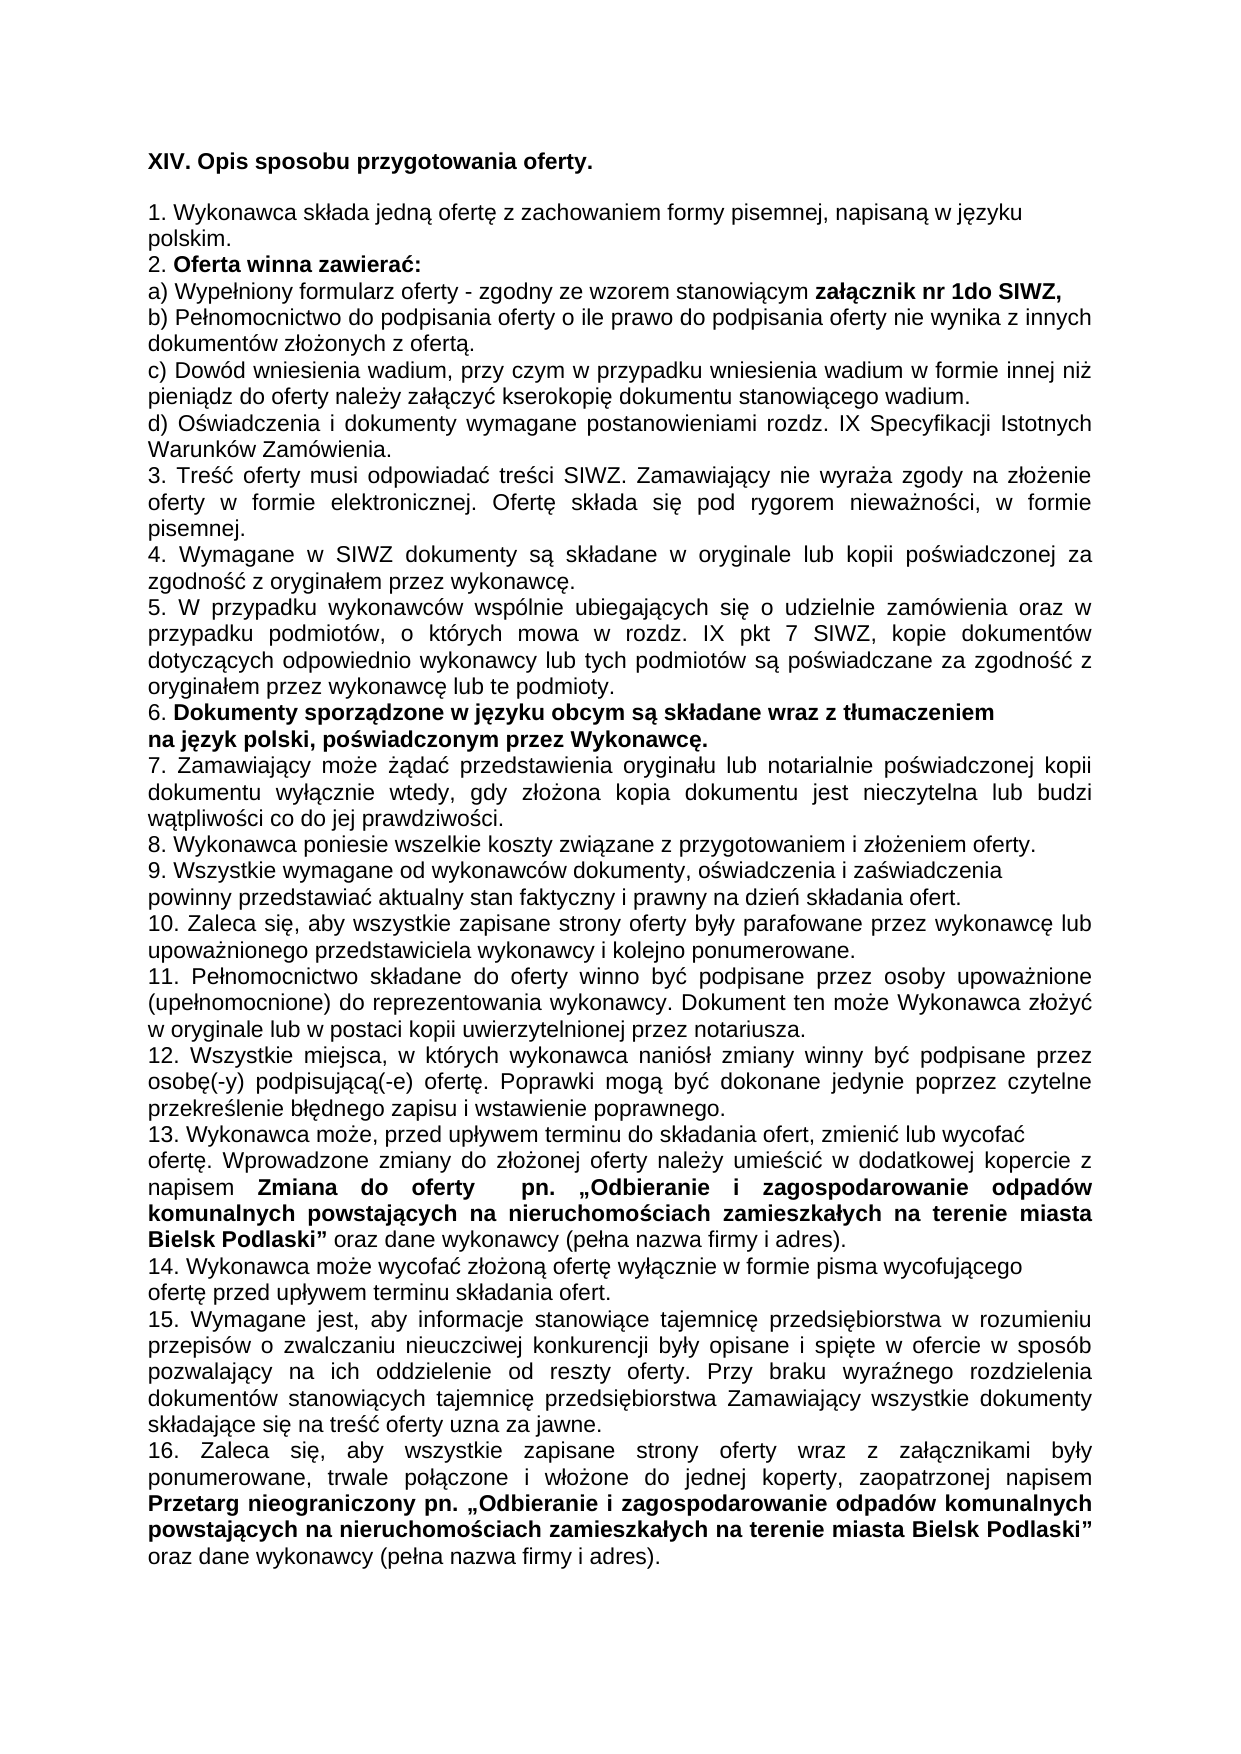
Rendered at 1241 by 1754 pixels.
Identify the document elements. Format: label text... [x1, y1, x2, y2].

text XIV. Opis sposobu przygotowania oferty. [148, 148, 1093, 174]
text d) Oświadczenia i dokumenty wymagane postanowieniami rozdz. IX Specyfikacji Istotnych Warunków Zamówienia. [148, 409, 1093, 462]
text 15. Wymagane jest, aby informacje stanowiące tajemnicę przedsiębiorstwa w rozumieniu przepisów o zwalczaniu nieuczciwej konkurencji były opisane i spięte w ofercie w sposób pozwalający na ich oddzielenie od reszty oferty. Przy braku wyraźnego rozdzielenia dokumentów stanowiących tajemnicę przedsiębiorstwa Zamawiający wszystkie dokumenty składające się na treść oferty uzna za jawne. [148, 1306, 1093, 1437]
text 6. Dokumenty sporządzone w języku obcym są składane wraz z tłumaczeniem [148, 699, 1093, 726]
text c) Dowód wniesienia wadium, przy czym w przypadku wniesienia wadium w formie innej niż pieniądz do oferty należy załączyć kserokopię dokumentu stanowiącego wadium. [148, 357, 1093, 409]
text na język polski, poświadczonym przez Wykonawcę. [148, 726, 1093, 752]
text 8. Wykonawca poniesie wszelkie koszty związane z przygotowaniem i złożeniem oferty. [148, 831, 1093, 857]
text 7. Zamawiający może żądać przedstawienia oryginału lub notarialnie poświadczonej kopii dokumentu wyłącznie wtedy, gdy złożona kopia dokumentu jest nieczytelna lub budzi wątpliwości co do jej prawdziwości. [148, 752, 1093, 831]
text 12. Wszystkie miejsca, w których wykonawca naniósł zmiany winny być podpisane przez osobę(-y) podpisującą(-e) ofertę. Poprawki mogą być dokonane jedynie poprzez czytelne przekreślenie błędnego zapisu i wstawienie poprawnego. [148, 1042, 1093, 1121]
text a) Wypełniony formularz oferty - zgodny ze wzorem stanowiącym załącznik nr 1do SIWZ, [148, 278, 1093, 304]
text 16. Zaleca się, aby wszystkie zapisane strony oferty wraz z załącznikami były ponumerowane, trwale połączone i włożone do jednej koperty, zaopatrzonej napisem Przetarg nieograniczony pn. „Odbieranie i zagospodarowanie odpadów komunalnych powstających na nieruchomościach zamieszkałych na terenie miasta Bielsk Podlaski” oraz dane wykonawcy (pełna nazwa firmy i adres). [148, 1437, 1093, 1569]
text 3. Treść oferty musi odpowiadać treści SIWZ. Zamawiający nie wyraża zgody na złożenie oferty w formie elektronicznej. Ofertę składa się pod rygorem nieważności, w formie pisemnej. [148, 462, 1093, 541]
text 4. Wymagane w SIWZ dokumenty są składane w oryginale lub kopii poświadczonej za zgodność z oryginałem przez wykonawcę. [148, 541, 1093, 594]
text 14. Wykonawca może wycofać złożoną ofertę wyłącznie w formie pisma wycofującego [148, 1253, 1093, 1279]
text 10. Zaleca się, aby wszystkie zapisane strony oferty były parafowane przez wykonawcę lub upoważnionego przedstawiciela wykonawcy i kolejno ponumerowane. [148, 910, 1093, 963]
text powinny przedstawiać aktualny stan faktyczny i prawny na dzień składania ofert. [148, 884, 1093, 910]
text 13. Wykonawca może, przed upływem terminu do składania ofert, zmienić lub wycofać [148, 1121, 1093, 1147]
text 11. Pełnomocnictwo składane do oferty winno być podpisane przez osoby upoważnione (upełnomocnione) do reprezentowania wykonawcy. Dokument ten może Wykonawca złożyć w oryginale lub w postaci kopii uwierzytelnionej przez notariusza. [148, 963, 1093, 1042]
text b) Pełnomocnictwo do podpisania oferty o ile prawo do podpisania oferty nie wynika z innych dokumentów złożonych z ofertą. [148, 304, 1093, 357]
text 5. W przypadku wykonawców wspólnie ubiegających się o udzielnie zamówienia oraz w przypadku podmiotów, o których mowa w rozdz. IX pkt 7 SIWZ, kopie dokumentów dotyczących odpowiednio wykonawcy lub tych podmiotów są poświadczane za zgodność z oryginałem przez wykonawcę lub te podmioty. [148, 594, 1093, 699]
text 9. Wszystkie wymagane od wykonawców dokumenty, oświadczenia i zaświadczenia [148, 857, 1093, 884]
text 1. Wykonawca składa jedną ofertę z zachowaniem formy pisemnej, napisaną w języku polskim. [148, 199, 1093, 251]
text ofertę przed upływem terminu składania ofert. [148, 1279, 1093, 1306]
text 2. Oferta winna zawierać: [148, 251, 1093, 278]
text ofertę. Wprowadzone zmiany do złożonej oferty należy umieścić w dodatkowej kopercie z napisem Zmiana do oferty pn. „Odbieranie i zagospodarowanie odpadów komunalnych powstających na nieruchomościach zamieszkałych na terenie miasta Bielsk Podlaski” oraz dane wykonawcy (pełna nazwa firmy i adres). [148, 1147, 1093, 1253]
